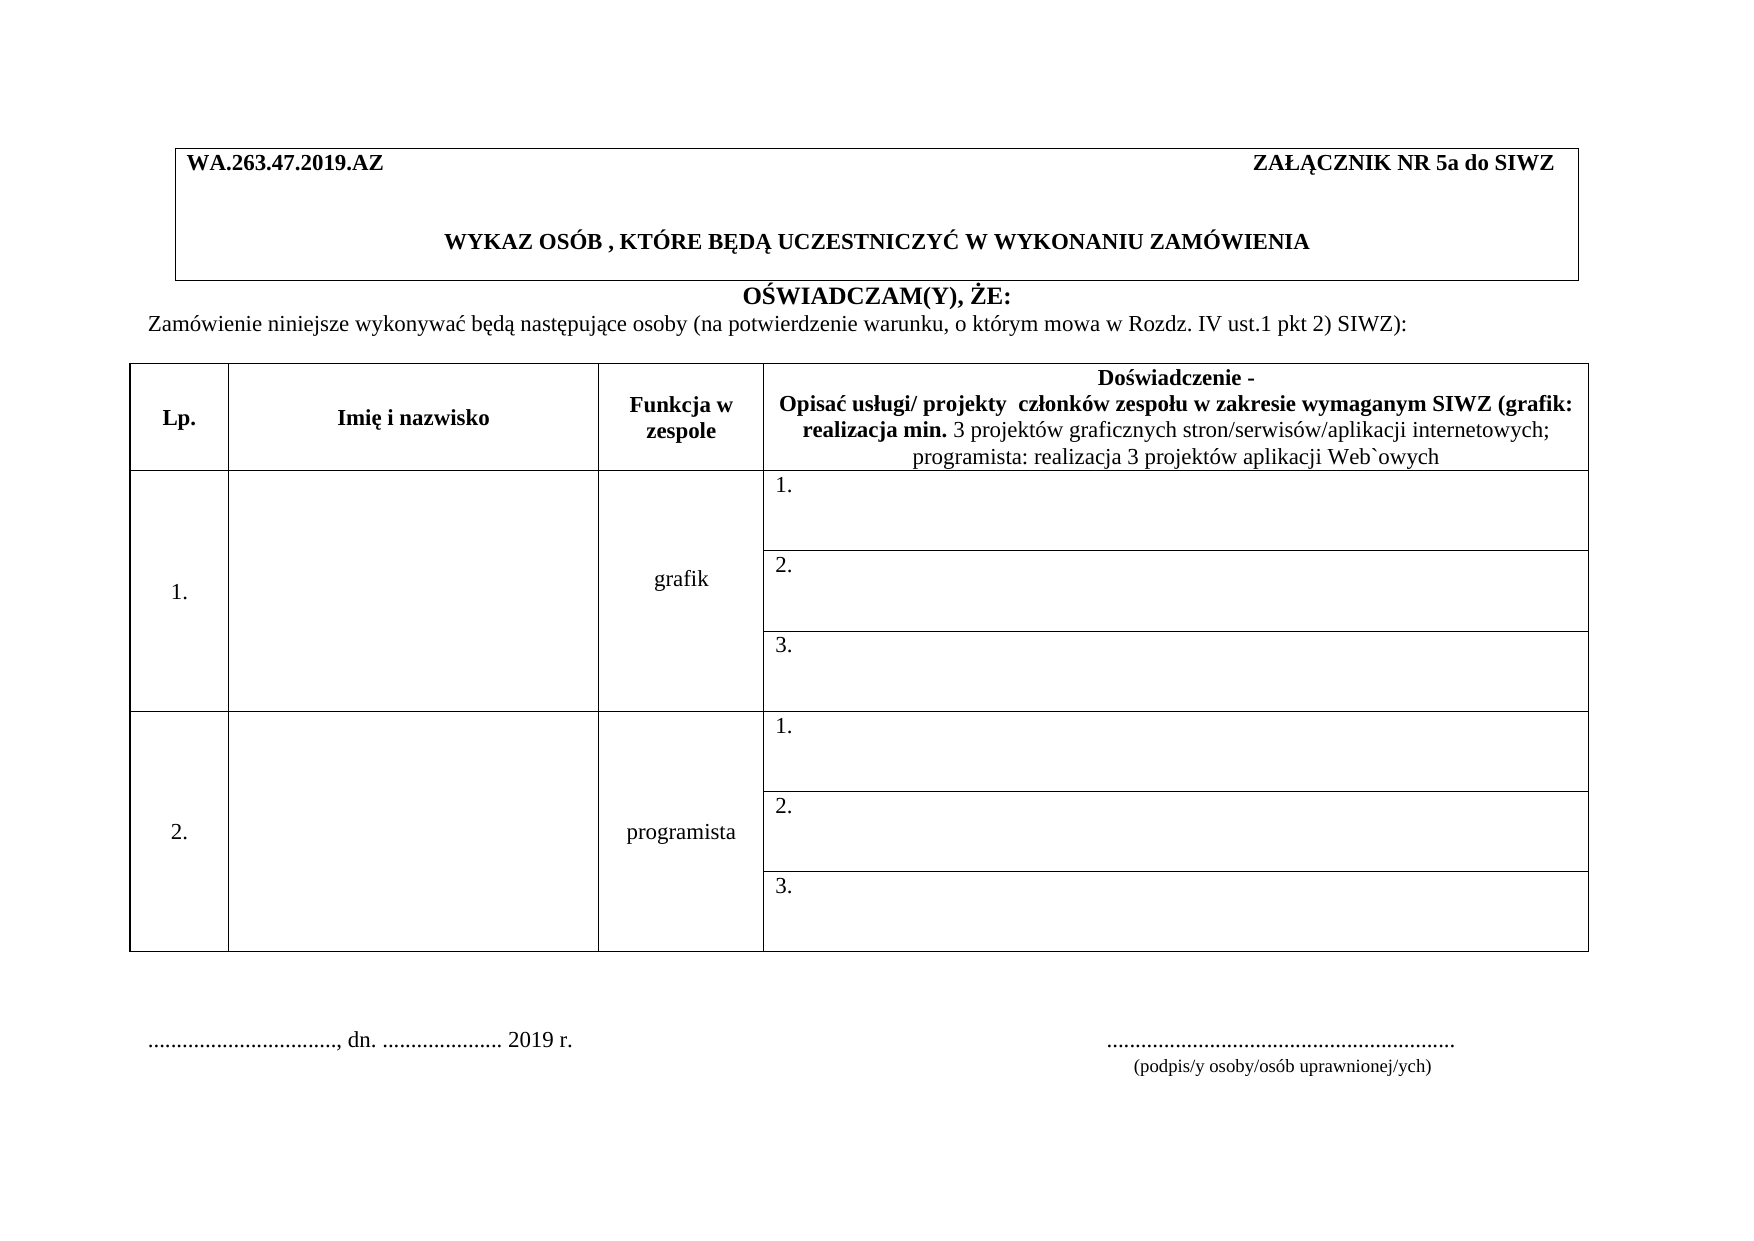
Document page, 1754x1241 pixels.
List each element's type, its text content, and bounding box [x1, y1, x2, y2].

table_cell 1. [764, 471, 1588, 550]
table_cell 2. [131, 712, 228, 951]
table_header Doświadczenie - Opisać usługi/ projekty członków zespołu w zakresie wymaganym SIWZ (grafik: realizacja min. 3 projektów graficznych stron/serwisów/aplikacji internetowych; programista: realizacja 3 projektów aplikacji Web`owych [764, 364, 1588, 470]
text Zamówienie niniejsze wykonywać będą następujące osoby (na potwierdzenie warunku, o którym mowa w Rozdz. IV ust.1 pkt 2) SIWZ): [148, 310, 1606, 336]
table_cell 2. [764, 792, 1588, 871]
table_header WA.263.47.2019.AZ ZAŁĄCZNIK NR 5a do SIWZ [176, 149, 1578, 228]
table_cell 1. [764, 712, 1588, 791]
table_cell [229, 712, 598, 951]
table_cell programista [599, 712, 763, 951]
text ................................., dn. ..................... 2019 r. ............................................................. [148, 1027, 1606, 1052]
text (podpis/y osoby/osób uprawnionej/ych) [738, 1052, 1606, 1077]
table_header Lp. [131, 364, 228, 470]
table_cell Wykaz Osób , które będą uczestniczyć w wykonaniu zamówienia [176, 228, 1578, 280]
table_cell 2. [764, 551, 1588, 631]
table_cell 3. [764, 632, 1588, 711]
table_cell [229, 471, 598, 711]
table_cell 3. [764, 872, 1588, 951]
table_cell grafik [599, 471, 763, 711]
table_header Imię i nazwisko [229, 364, 598, 470]
list OŚWIADCZAM(Y), ŻE: [148, 281, 1606, 310]
table_cell 1. [131, 471, 228, 711]
table_header Funkcja w zespole [599, 364, 763, 470]
